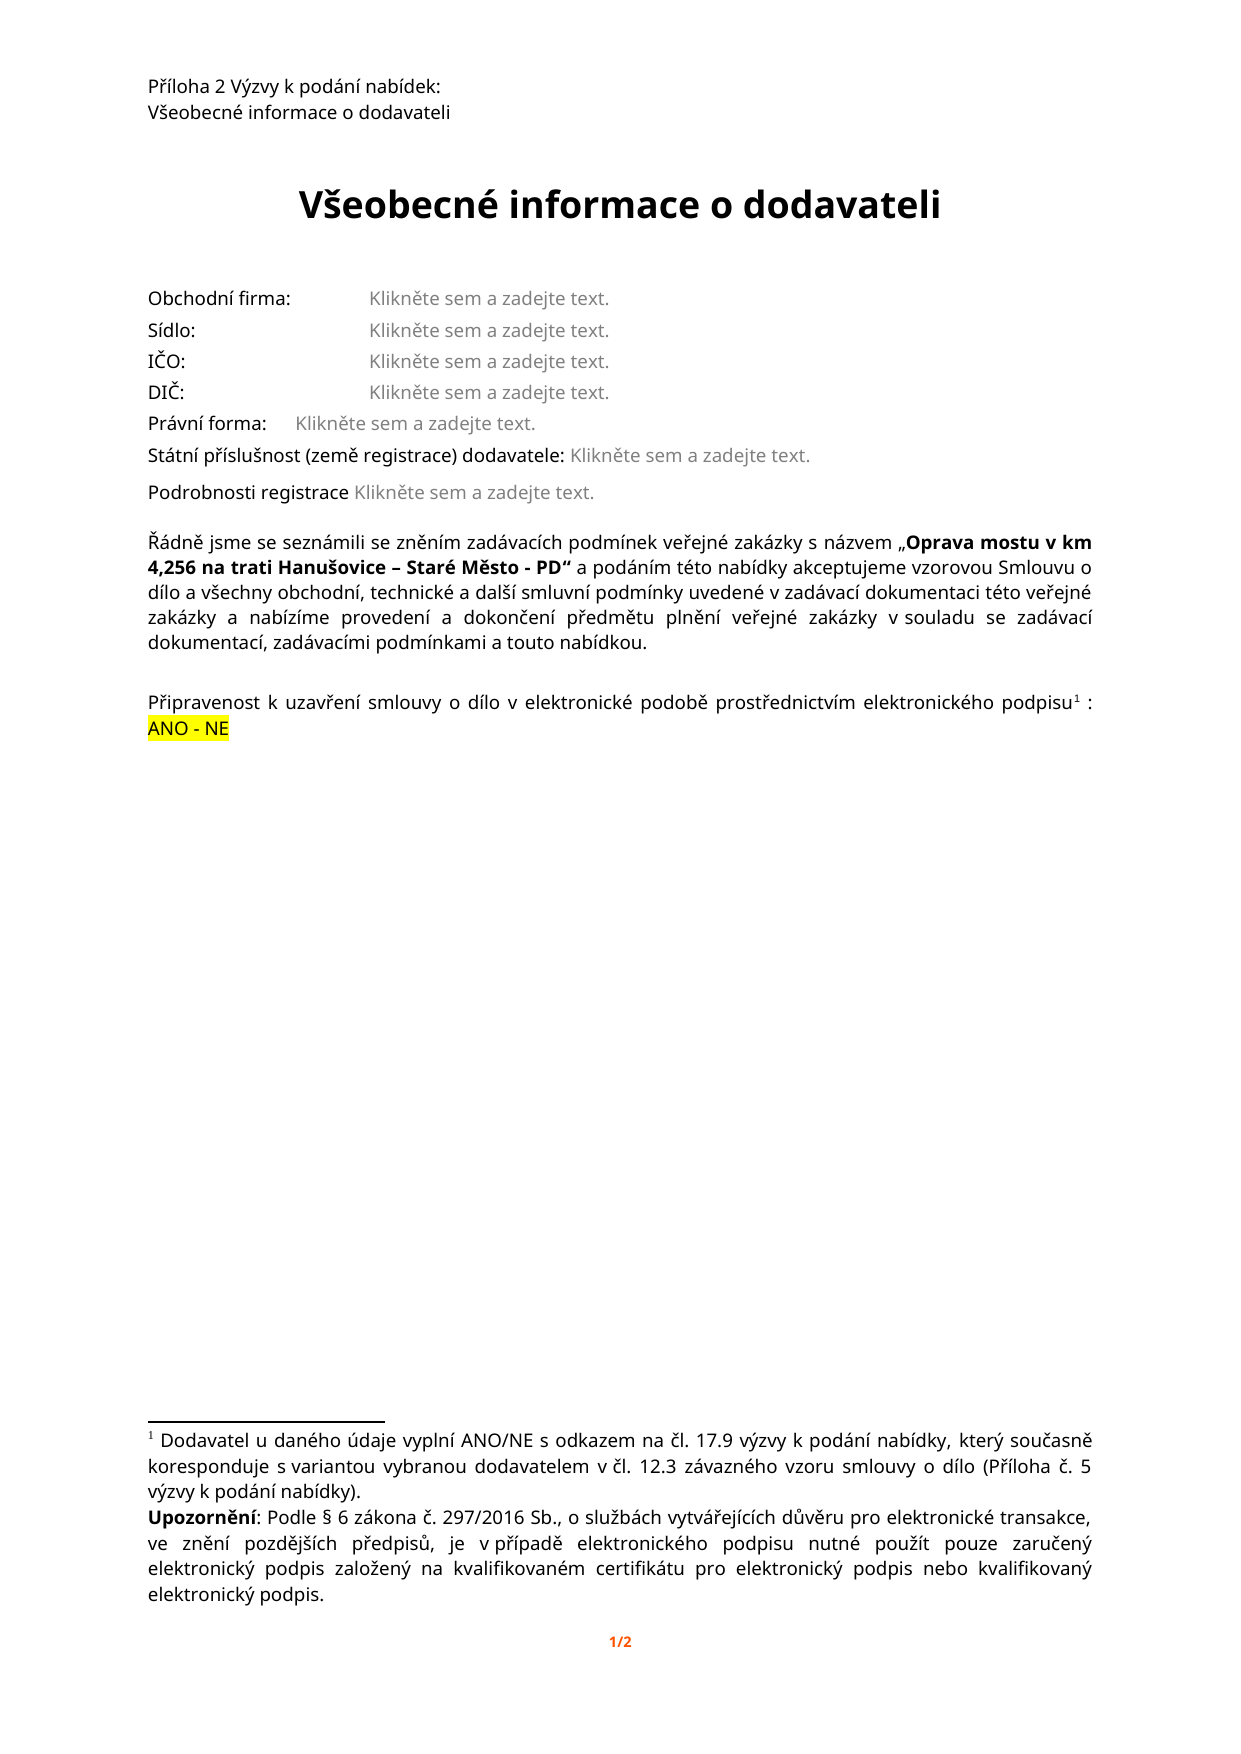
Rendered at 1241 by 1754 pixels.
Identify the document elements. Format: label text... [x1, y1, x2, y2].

text Státní příslušnost (země registrace) dodavatele: [148, 442, 1093, 467]
text Připravenost k uzavření smlouvy o dílo v elektronické podobě prostřednictvím elektronického podpisu1 : [148, 689, 1093, 741]
text Obchodní firma: [148, 286, 1093, 311]
text Právní forma: [148, 411, 1093, 436]
text DIČ: [148, 379, 1093, 404]
text Řádně jsme se seznámili se zněním zadávacích podmínek veřejné zakázky s názvem „Oprava mostu v km 4,256 na trati Hanušovice – Staré Město - PD“ a podáním této nabídky akceptujeme vzorovou Smlouvu o dílo a všechny obchodní, technické a další smluvní podmínky uvedené v zadávací dokumentaci této veřejné zakázky a nabízíme provedení a dokončení předmětu plnění veřejné zakázky v souladu se zadávací dokumentací, zadávacími podmínkami a touto nabídkou. [148, 529, 1093, 654]
text Sídlo: [148, 317, 1093, 342]
text IČO: [148, 348, 1093, 373]
text Podrobnosti registrace [148, 479, 1093, 504]
title Všeobecné informace o dodavateli [148, 178, 1093, 229]
